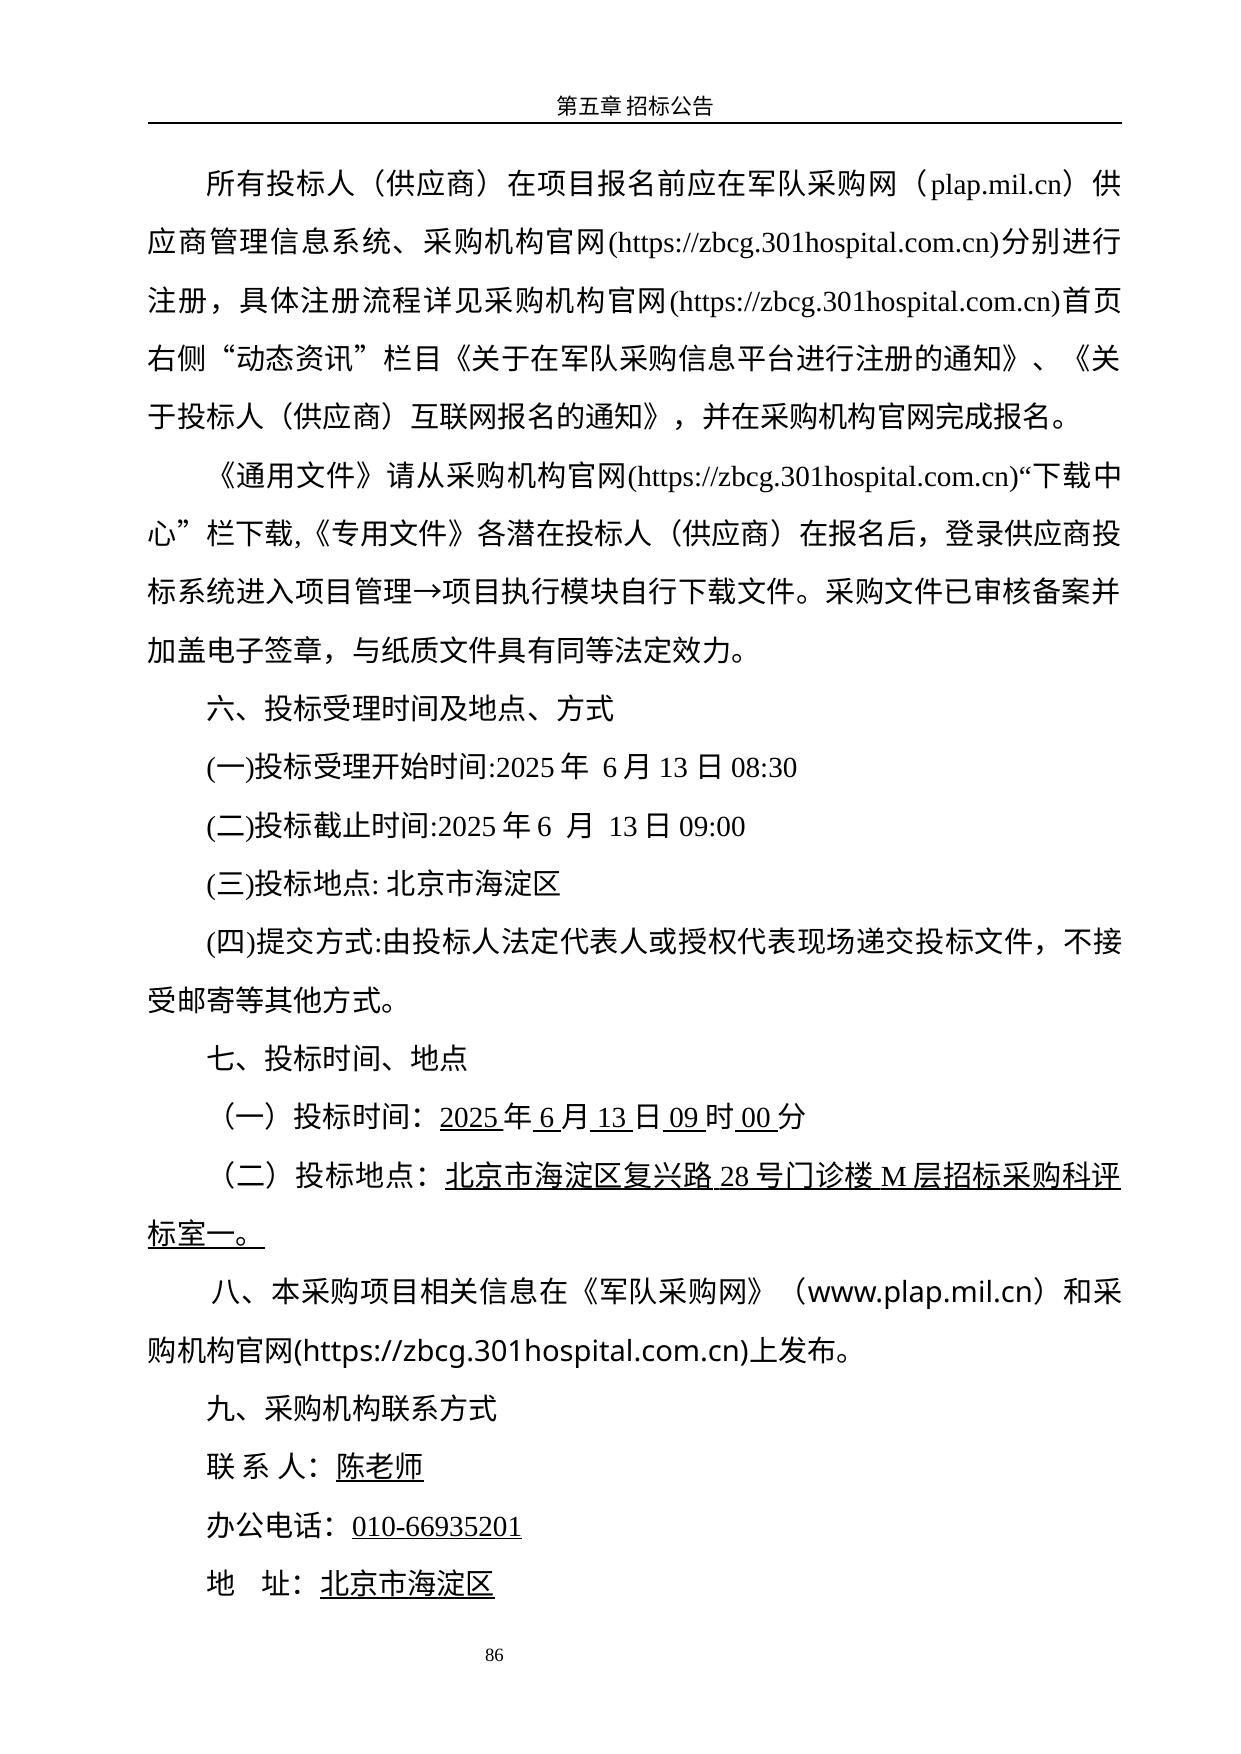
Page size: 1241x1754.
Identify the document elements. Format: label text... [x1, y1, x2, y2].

text (一)投标受理开始时间:2025年 6月 13 日 08:30 [148, 731, 1122, 789]
text 联 系 人：陈老师 [148, 1431, 1122, 1489]
text 《通用文件》请从采购机构官网(https://zbcg.301hospital.com.cn)“下载中心”栏下载,《专用文件》各潜在投标人（供应商）在报名后，登录供应商投标系统进入项目管理→项目执行模块自行下载文件。采购文件已审核备案并加盖电子签章，与纸质文件具有同等法定效力。 [148, 439, 1122, 673]
text （一）投标时间：2025年 6 月 13 日 09 时 00 分 [148, 1081, 1122, 1139]
list 七、投标时间、地点 [148, 1023, 1122, 1081]
text 地 址：北京市海淀区 [148, 1548, 1122, 1606]
text (二)投标截止时间:2025年6 月 13日 09:00 [148, 789, 1122, 848]
text 办公电话：010-66935201 [148, 1489, 1122, 1548]
text (三)投标地点: 北京市海淀区 [148, 848, 1122, 906]
list 九、采购机构联系方式 [148, 1373, 1122, 1431]
text 六、投标受理时间及地点、方式 [148, 673, 1122, 731]
text 八、本采购项目相关信息在《军队采购网》（www.plap.mil.cn）和采购机构官网(https://zbcg.301hospital.com.cn)上发布。 [148, 1256, 1122, 1373]
text (四)提交方式:由投标人法定代表人或授权代表现场递交投标文件，不接受邮寄等其他方式。 [148, 906, 1122, 1023]
text （二）投标地点：北京市海淀区复兴路28号门诊楼M层招标采购科评标室一。 [148, 1139, 1122, 1256]
text 所有投标人（供应商）在项目报名前应在军队采购网（plap.mil.cn）供应商管理信息系统、采购机构官网(https://zbcg.301hospital.com.cn)分别进行注册，具体注册流程详见采购机构官网(https://zbcg.301hospital.com.cn)首页右侧“动态资讯”栏目《关于在军队采购信息平台进行注册的通知》、《关于投标人（供应商）互联网报名的通知》，并在采购机构官网完成报名。 [148, 148, 1122, 439]
